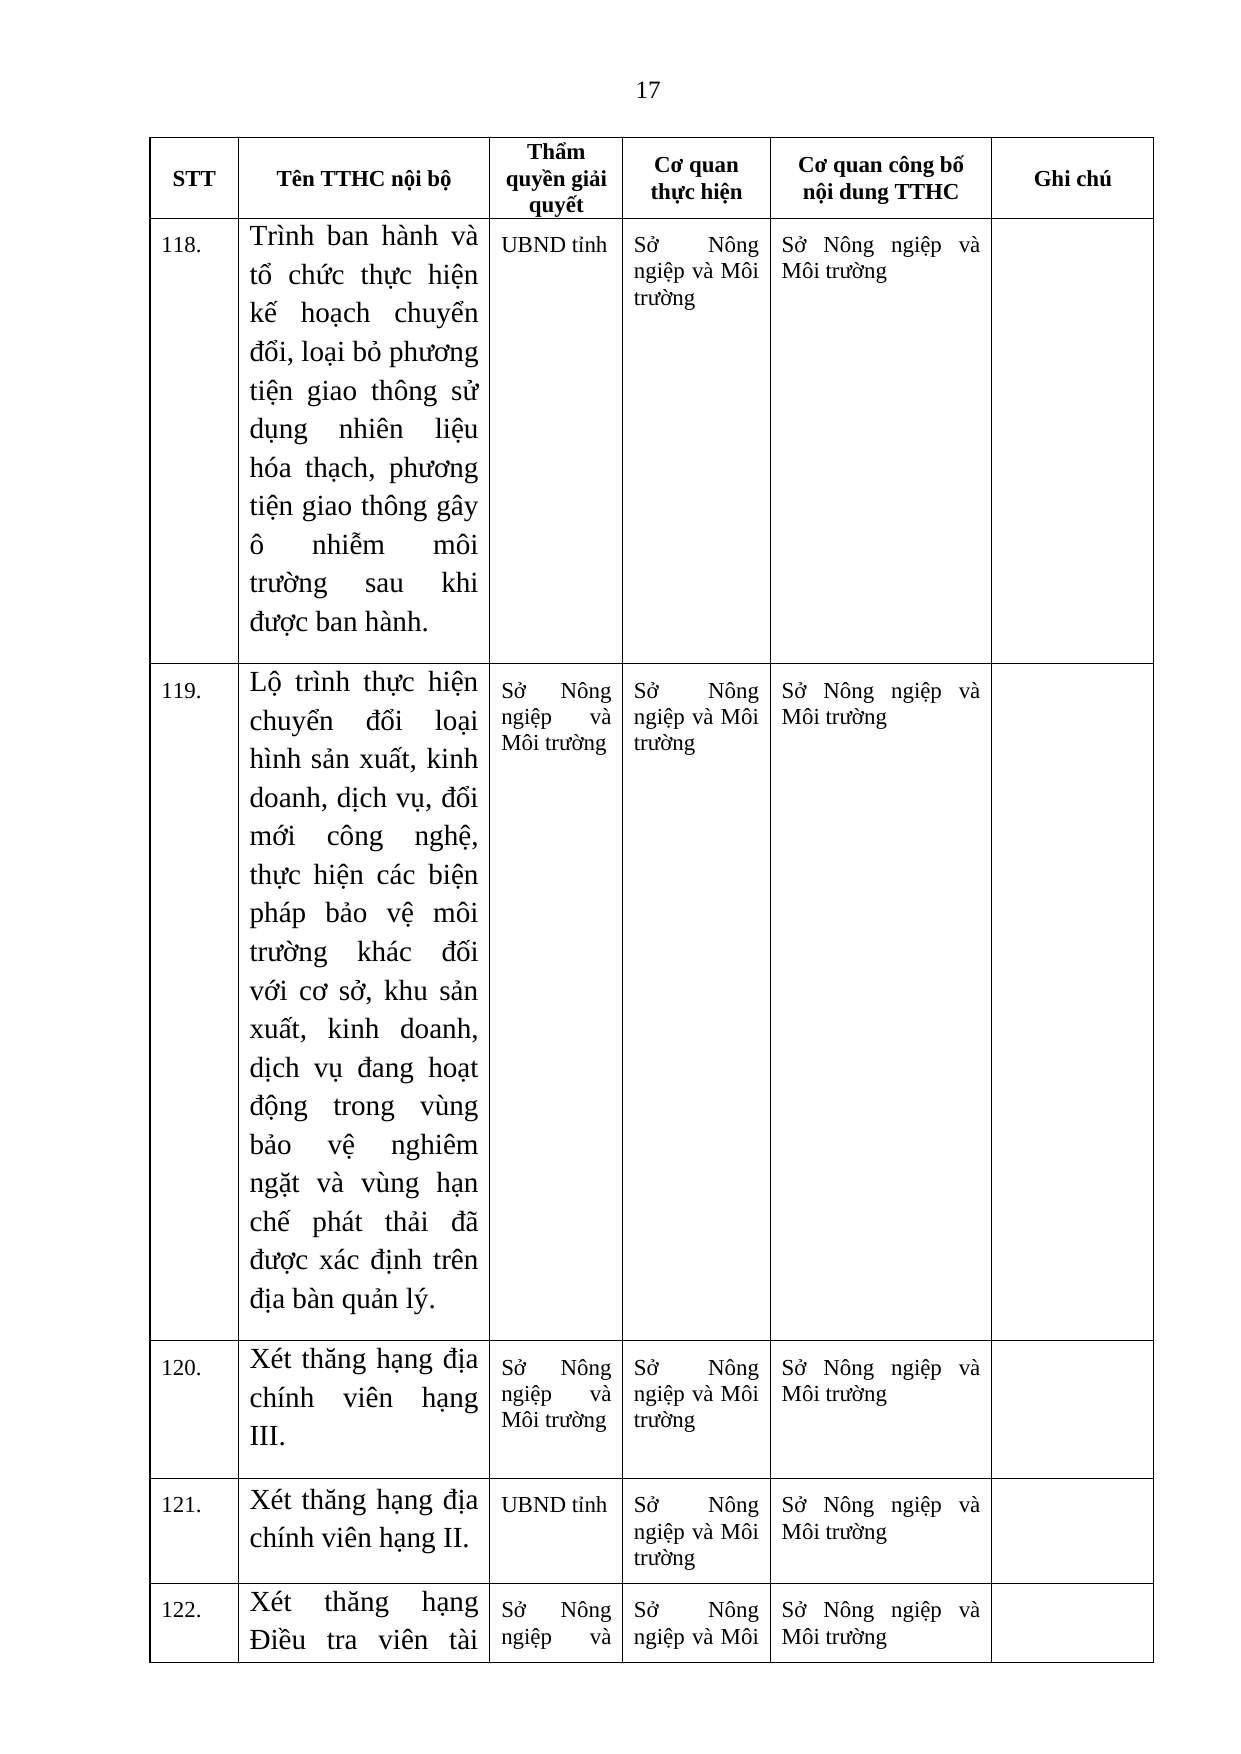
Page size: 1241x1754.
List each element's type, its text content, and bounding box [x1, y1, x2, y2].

table_cell Sở Nông ngiệp và Môi trường [490, 1584, 622, 1662]
table_cell UBND tỉnh [490, 219, 622, 663]
table_header Ghi chú [992, 138, 1153, 217]
table_cell Sở Nông ngiệp và Môi trường [490, 1341, 622, 1478]
table_cell [151, 219, 238, 663]
table_cell Lộ trình thực hiện chuyển đổi loại hình sản xuất, kinh doanh, dịch vụ, đổi mới công nghệ, thực hiện các biện pháp bảo vệ môi trường khác đối với cơ sở, khu sản xuất, kinh doanh, dịch vụ đang hoạt động trong vùng bảo vệ nghiêm ngặt và vùng hạn chế phát thải đã được xác định trên địa bàn quản lý. [239, 664, 489, 1340]
table_header Cơ quan thực hiện [623, 138, 770, 217]
table_cell Sở Nông ngiệp và Môi trường [490, 664, 622, 1340]
table_header Tên TTHC nội bộ [239, 138, 489, 217]
table_cell Sở Nông ngiệp và Môi trường [771, 664, 991, 1340]
table_cell Sở Nông ngiệp và Môi trường [623, 1584, 770, 1662]
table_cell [239, 1584, 489, 1662]
table_cell Sở Nông ngiệp và Môi trường [623, 664, 770, 1340]
table_cell Sở Nông ngiệp và Môi trường [623, 1479, 770, 1583]
table_cell [992, 1341, 1153, 1478]
table_cell [151, 664, 238, 1340]
table_cell Sở Nông ngiệp và Môi trường [771, 219, 991, 663]
table_cell Xét thăng hạng địa chính viên hạng II. [239, 1479, 489, 1583]
table_cell [151, 1584, 238, 1662]
table_cell [992, 1584, 1153, 1662]
table_header STT [151, 138, 238, 217]
table_cell Xét thăng hạng địa chính viên hạng III. [239, 1341, 489, 1478]
table_cell [151, 1341, 238, 1478]
table_header Cơ quan công bố nội dung TTHC [771, 138, 991, 217]
table_cell [151, 1479, 238, 1583]
table_header Thẩm quyền giải quyết [490, 138, 622, 217]
table_cell Sở Nông ngiệp và Môi trường [623, 219, 770, 663]
table_cell [992, 664, 1153, 1340]
table_cell UBND tỉnh [490, 1479, 622, 1583]
table_cell Trình ban hành và tổ chức thực hiện kế hoạch chuyển đổi, loại bỏ phương tiện giao thông sử dụng nhiên liệu hóa thạch, phương tiện giao thông gây ô nhiễm môi trường sau khi được ban hành. [239, 219, 489, 663]
table_cell [992, 1479, 1153, 1583]
table_cell Sở Nông ngiệp và Môi trường [771, 1341, 991, 1478]
table_cell Sở Nông ngiệp và Môi trường [771, 1479, 991, 1583]
table_cell [992, 219, 1153, 663]
table_cell Sở Nông ngiệp và Môi trường [771, 1584, 991, 1662]
table_cell Sở Nông ngiệp và Môi trường [623, 1341, 770, 1478]
